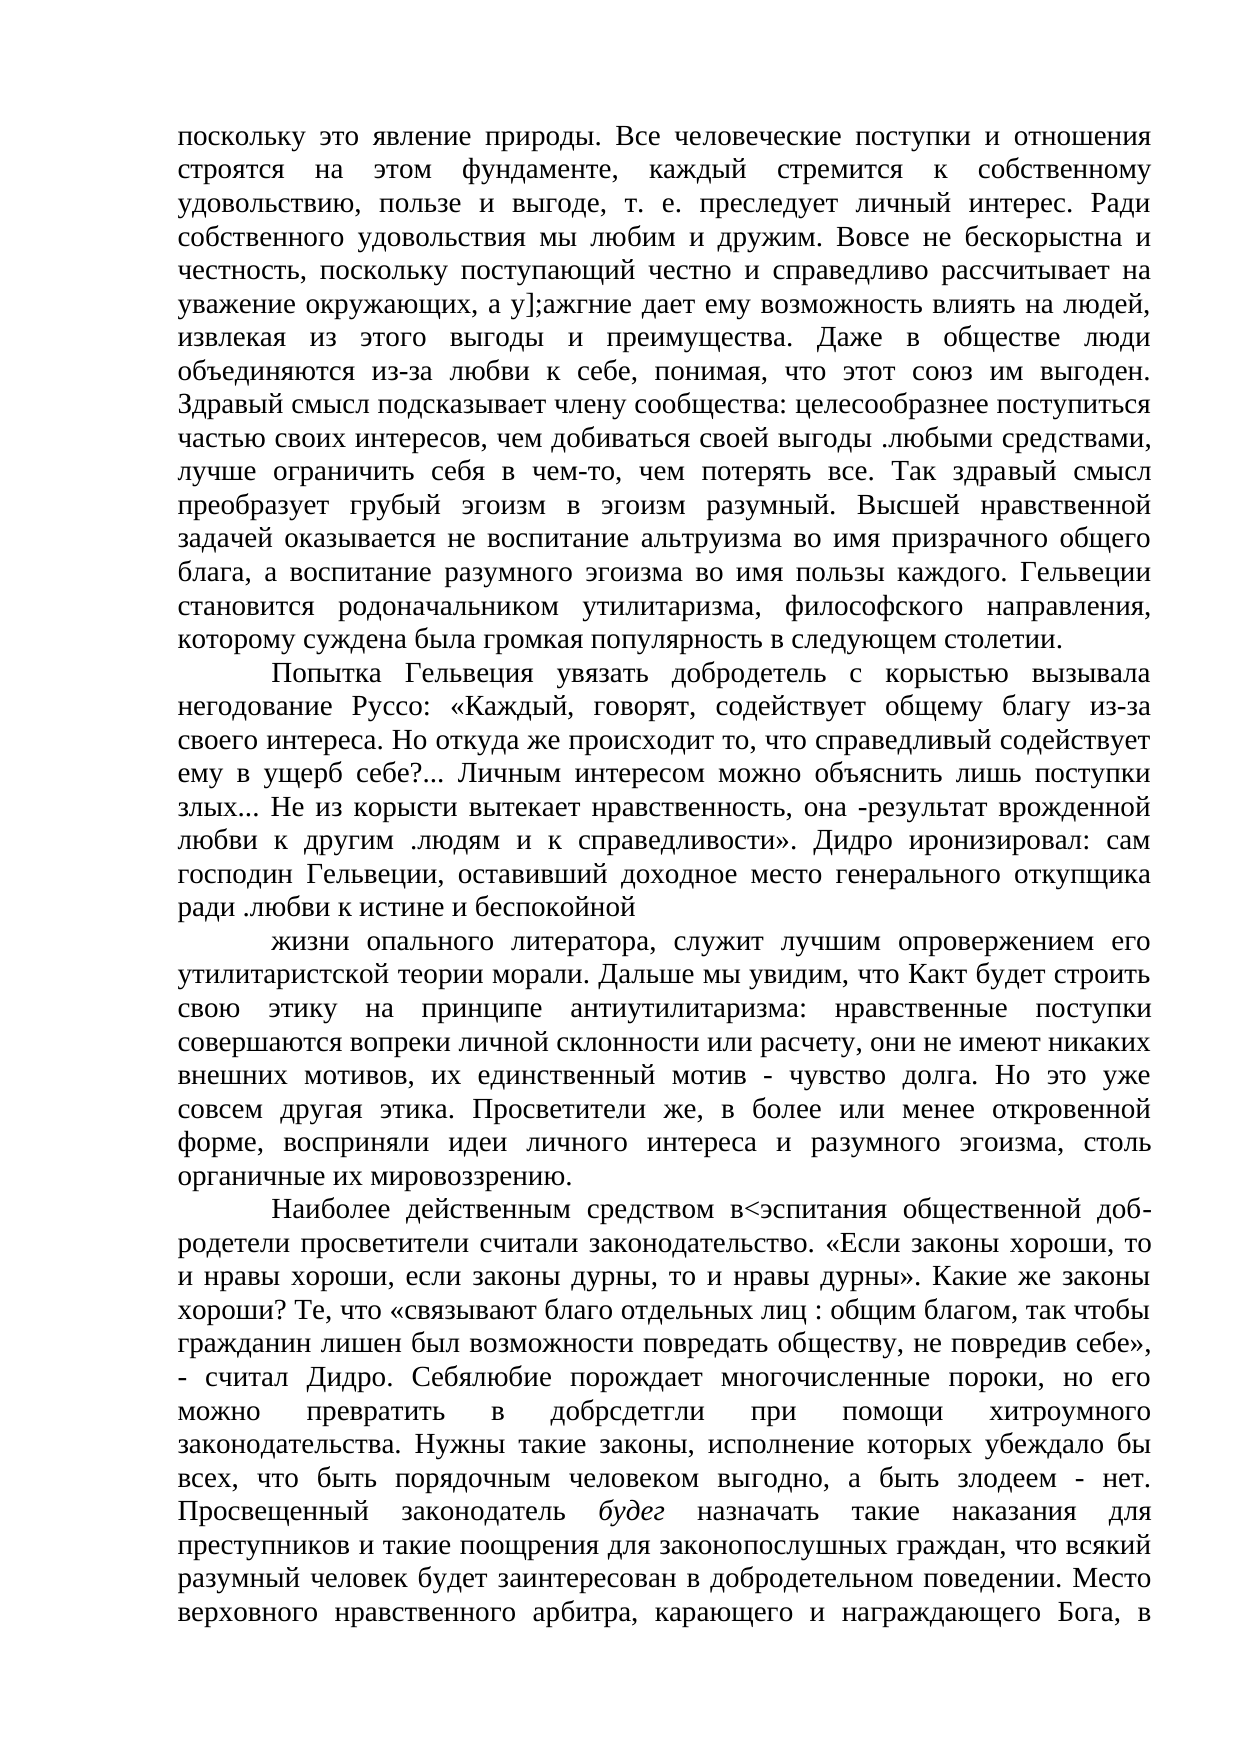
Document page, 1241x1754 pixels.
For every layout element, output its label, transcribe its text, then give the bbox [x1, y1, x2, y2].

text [177, 118, 1152, 655]
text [177, 1191, 1152, 1627]
text Попытка Гельвеция увязать добродетель с корыстью вызывала негодование Руссо: «Каждый, говорят, содействует общему благу из-за своего интереса. Но откуда же происходит то, что справедливый содействует ему в ущерб себе?... Личным интересом можно объяснить лишь поступки злых... Не из корысти вытекает нравственность, она -результат врожденной любви к другим .людям и к справедливости». Дидро иронизировал: сам господин Гельвеции, оставивший доходное место генерального откупщика ради .любви к истине и беспокойной [177, 655, 1152, 923]
text жизни опального литератора, служит лучшим опровержением его утилитаристской теории морали. Дальше мы увидим, что Какт будет строить свою этику на принципе антиутилитаризма: нравственные поступки совершаются вопреки личной склонности или расчету, они не имеют никаких внешних мотивов, их единственный мотив - чувство долга. Но это уже совсем другая этика. Просветители же, в более или менее откровенной форме, восприняли идеи личного интереса и разумного эгоизма, столь органичные их мировоззрению. [177, 923, 1152, 1191]
